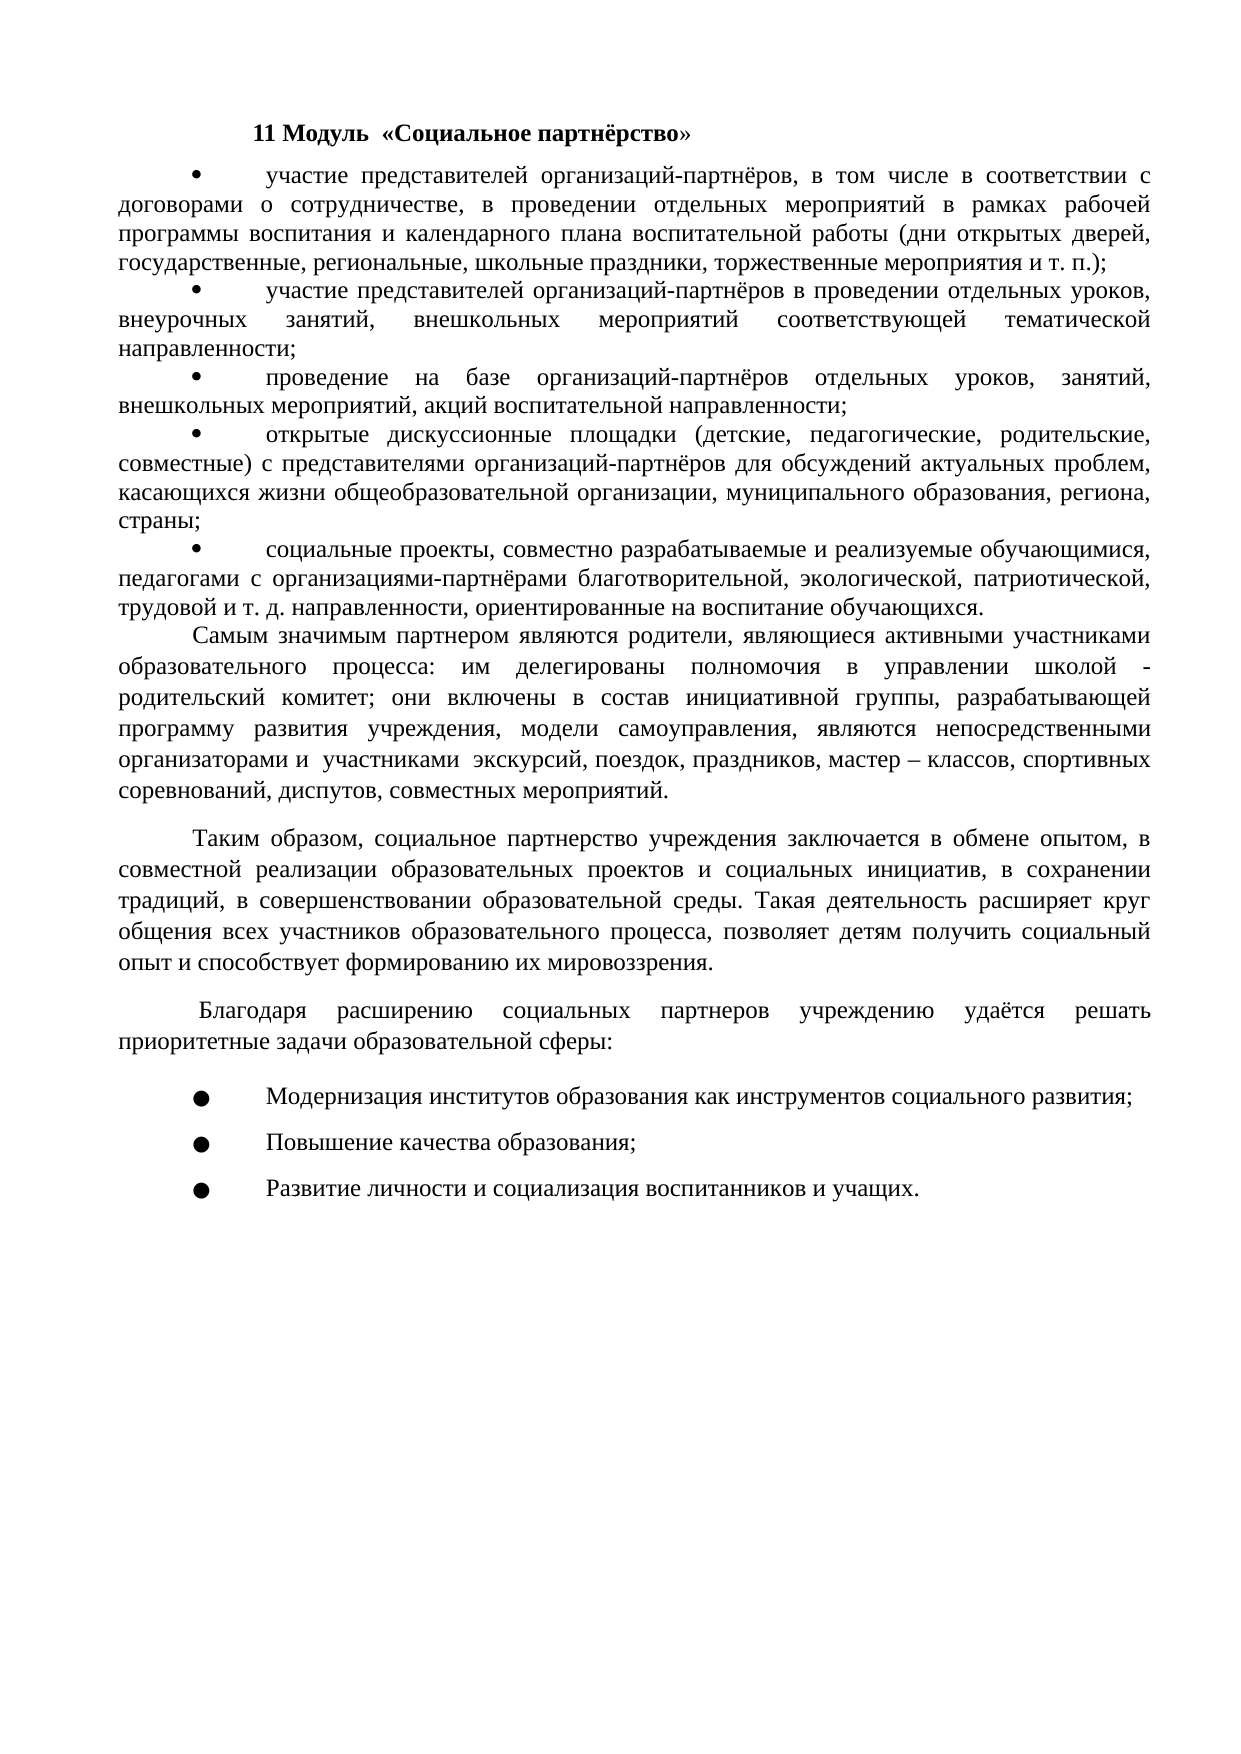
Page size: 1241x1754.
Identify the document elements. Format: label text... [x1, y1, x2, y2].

text 11 Модуль «Социальное партнёрство» [252, 118, 1152, 147]
list участие представителей организаций-партнёров в проведении отдельных уроков, внеурочных занятий, внешкольных мероприятий соответствующей тематической направленности; [118, 275, 1152, 362]
list проведение на базе организаций-партнёров отдельных уроков, занятий, внешкольных мероприятий, акций воспитательной направленности; [118, 362, 1152, 419]
list Развитие личности и социализация воспитанников и учащих. [118, 1166, 1152, 1208]
list Модернизация институтов образования как инструментов социального развития; [118, 1074, 1152, 1117]
text Самым значимым партнером являются родители, являющиеся активными участниками образовательного процесса: им делегированы полномочия в управлении школой - родительский комитет; они включены в состав инициативной группы, разрабатывающей программу развития учреждения, модели самоуправления, являются непосредственными организаторами и участниками экскурсий, поездок, праздников, мастер – классов, спортивных соревнований, диспутов, совместных мероприятий. [118, 620, 1152, 804]
text Благодаря расширению социальных партнеров учреждению удаётся решать приоритетные задачи образовательной сферы: [118, 995, 1152, 1055]
list открытые дискуссионные площадки (детские, педагогические, родительские, совместные) с представителями организаций-партнёров для обсуждений актуальных проблем, касающихся жизни общеобразовательной организации, муниципального образования, региона, страны; [118, 419, 1152, 534]
text Таким образом, социальное партнерство учреждения заключается в обмене опытом, в совместной реализации образовательных проектов и социальных инициатив, в сохранении традиций, в совершенствовании образовательной среды. Такая деятельность расширяет круг общения всех участников образовательного процесса, позволяет детям получить социальный опыт и способствует формированию их мировоззрения. [118, 823, 1152, 976]
list социальные проекты, совместно разрабатываемые и реализуемые обучающимися, педагогами с организациями-партнёрами благотворительной, экологической, патриотической, трудовой и т. д. направленности, ориентированные на воспитание обучающихся. [118, 534, 1152, 620]
list участие представителей организаций-партнёров, в том числе в соответствии с договорами о сотрудничестве, в проведении отдельных мероприятий в рамках рабочей программы воспитания и календарного плана воспитательной работы (дни открытых дверей, государственные, региональные, школьные праздники, торжественные мероприятия и т. п.); [118, 160, 1152, 275]
list Повышение качества образования; [118, 1120, 1152, 1162]
